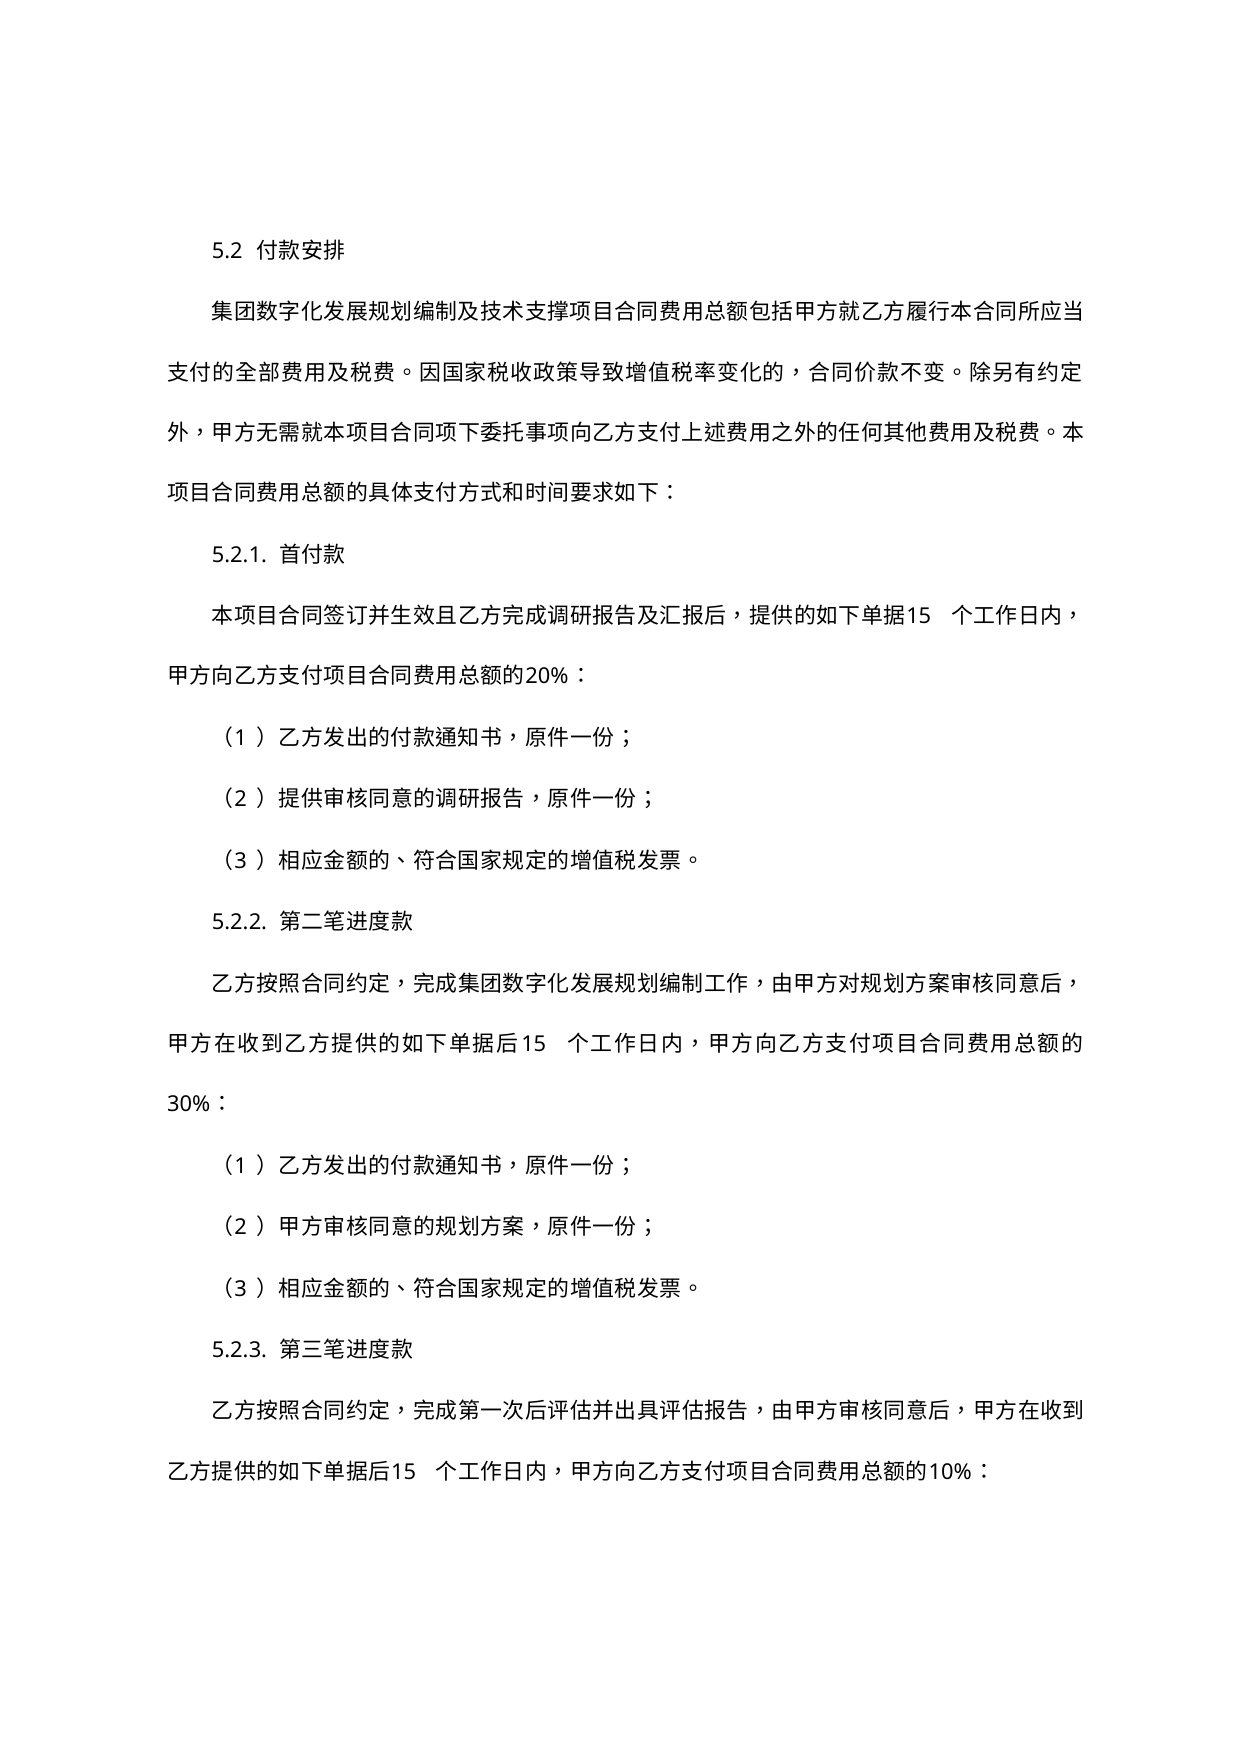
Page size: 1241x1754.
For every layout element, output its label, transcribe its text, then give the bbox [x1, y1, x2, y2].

text （3）相应金额的、符合国家规定的增值税发票。 [167, 1257, 1085, 1318]
text 本项目合同签订并生效且乙方完成调研报告及汇报后，提供的如下单据15个工作日内，甲方向乙方支付项目合同费用总额的20%： [167, 585, 1085, 705]
text 乙方按照合同约定，完成集团数字化发展规划编制工作，由甲方对规划方案审核同意后，甲方在收到乙方提供的如下单据后15个工作日内，甲方向乙方支付项目合同费用总额的30%： [167, 952, 1085, 1133]
text 乙方按照合同约定，完成第一次后评估并出具评估报告，由甲方审核同意后，甲方在收到乙方提供的如下单据后15个工作日内，甲方向乙方支付项目合同费用总额的10%： [167, 1380, 1085, 1501]
text 5.2.2.第二笔进度款 [167, 891, 1085, 951]
text （2）提供审核同意的调研报告，原件一份； [167, 768, 1085, 828]
text 集团数字化发展规划编制及技术支撑项目合同费用总额包括甲方就乙方履行本合同所应当支付的全部费用及税费。因国家税收政策导致增值税率变化的，合同价款不变。除另有约定外，甲方无需就本项目合同项下委托事项向乙方支付上述费用之外的任何其他费用及税费。本项目合同费用总额的具体支付方式和时间要求如下： [167, 281, 1085, 522]
text （3）相应金额的、符合国家规定的增值税发票。 [167, 829, 1085, 890]
text 5.2.1.首付款 [167, 523, 1085, 584]
text （1）乙方发出的付款通知书，原件一份； [167, 707, 1085, 767]
text 5.2 付款安排 [167, 219, 1085, 280]
text （1）乙方发出的付款通知书，原件一份； [167, 1134, 1085, 1195]
text （2）甲方审核同意的规划方案，原件一份； [167, 1196, 1085, 1256]
text 5.2.3.第三笔进度款 [167, 1319, 1085, 1379]
